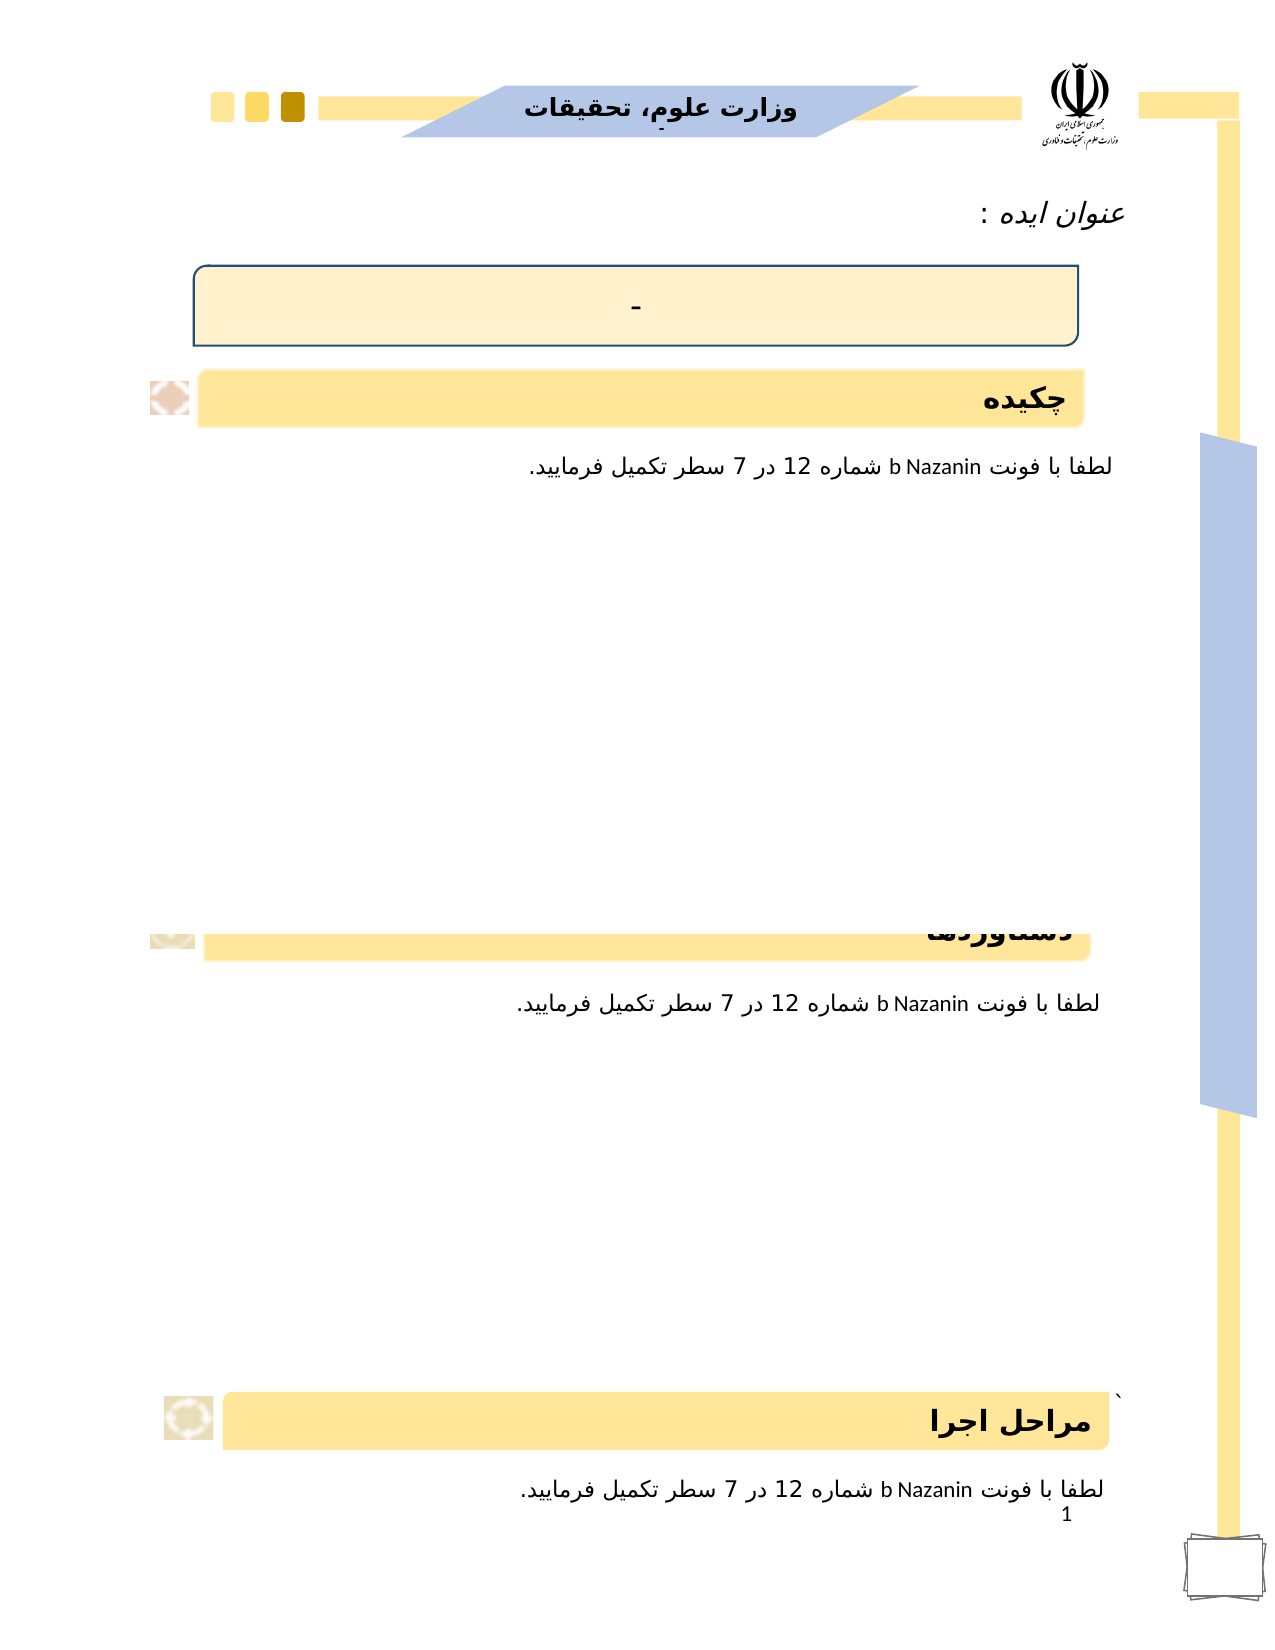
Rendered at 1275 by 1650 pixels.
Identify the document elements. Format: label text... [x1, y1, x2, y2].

text عنوان ایده : [150, 197, 1125, 231]
picture [1021, 60, 1139, 156]
text ` [150, 1391, 1125, 1418]
